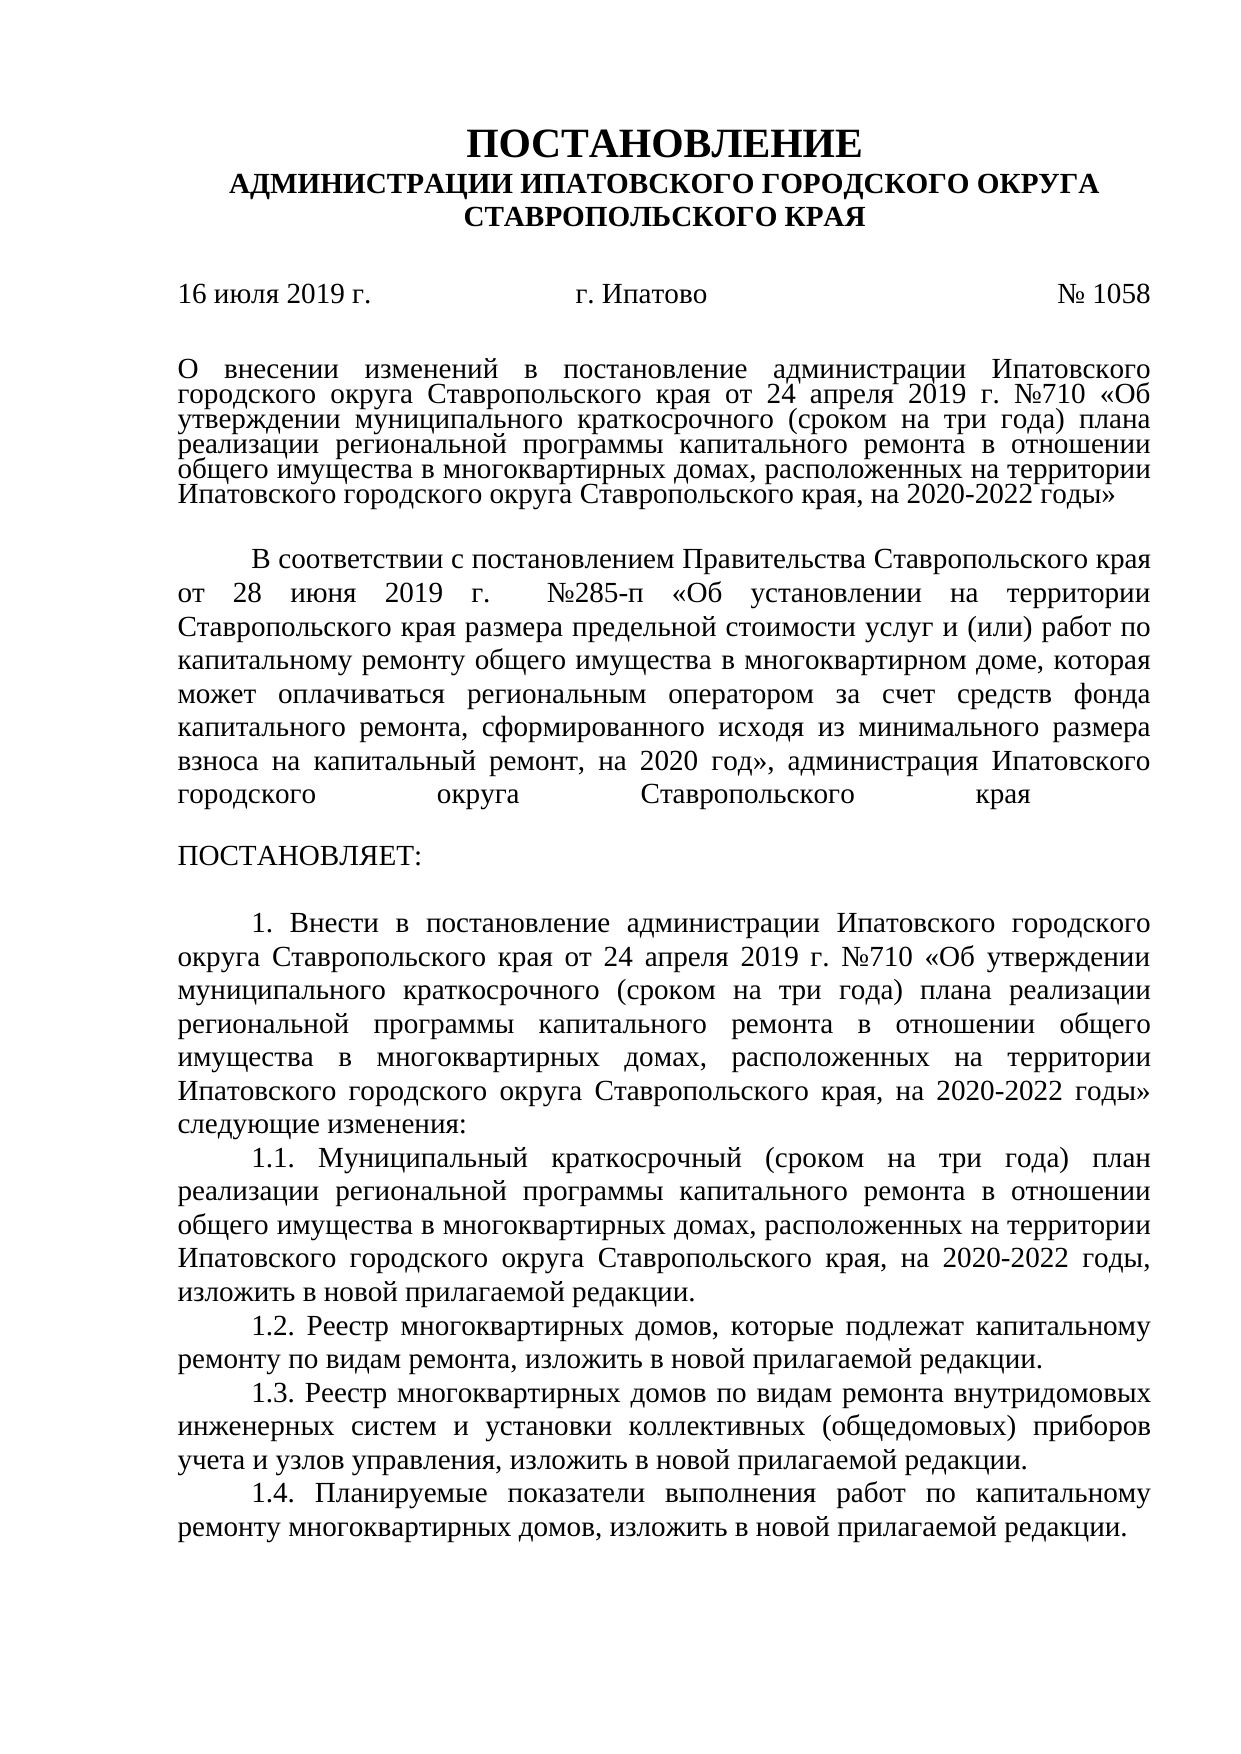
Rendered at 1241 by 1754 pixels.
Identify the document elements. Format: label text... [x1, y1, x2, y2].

text 1.1. Муниципальный краткосрочный (сроком на три года) план реализации региональной программы капитального ремонта в отношении общего имущества в многоквартирных домах, расположенных на территории Ипатовского городского округа Ставропольского края, на 2020-2022 годы, изложить в новой прилагаемой редакции. [177, 1140, 1152, 1308]
text 1. Внести в постановление администрации Ипатовского городского округа Ставропольского края от 24 апреля 2019 г. №710 «Об утверждении муниципального краткосрочного (сроком на три года) плана реализации региональной программы капитального ремонта в отношении общего имущества в многоквартирных домах, расположенных на территории Ипатовского городского округа Ставропольского края, на 2020-2022 годы» следующие изменения: [177, 905, 1152, 1140]
text АДМИНИСТРАЦИИ ИПАТОВСКОГО ГОРОДСКОГО ОКРУГА [177, 166, 1152, 199]
text ПОСТАНОВЛЯЕТ: [177, 838, 1152, 872]
text 1.4. Планируемые показатели выполнения работ по капитальному ремонту многоквартирных домов, изложить в новой прилагаемой редакции. [177, 1475, 1152, 1542]
text В соответствии с постановлением Правительства Ставропольского края от 28 июня 2019 г. №285-п «Об установлении на территории Ставропольского края размера предельной стоимости услуг и (или) работ по капитальному ремонту общего имущества в многоквартирном доме, которая может оплачиваться региональным оператором за счет средств фонда капитального ремонта, сформированного исходя из минимального размера взноса на капитальный ремонт, на 2020 год», администрация Ипатовского городского округа Ставропольского края [177, 542, 1152, 838]
text ПОСТАНОВЛЕНИЕ [177, 118, 1152, 166]
text СТАВРОПОЛЬСКОГО КРАЯ [177, 199, 1152, 233]
text 1.2. Реестр многоквартирных домов, которые подлежат капитальному ремонту по видам ремонта, изложить в новой прилагаемой редакции. [177, 1308, 1152, 1375]
text О внесении изменений в постановление администрации Ипатовского городского округа Ставропольского края от 24 апреля 2019 г. №710 «Об утверждении муниципального краткосрочного (сроком на три года) плана реализации региональной программы капитального ремонта в отношении общего имущества в многоквартирных домах, расположенных на территории Ипатовского городского округа Ставропольского края, на 2020-2022 годы» [177, 358, 1152, 508]
text 16 июля 2019 г. г. Ипатово № 1058 [177, 283, 1152, 308]
text 1.3. Реестр многоквартирных домов по видам ремонта внутридомовых инженерных систем и установки коллективных (общедомовых) приборов учета и узлов управления, изложить в новой прилагаемой редакции. [177, 1375, 1152, 1475]
